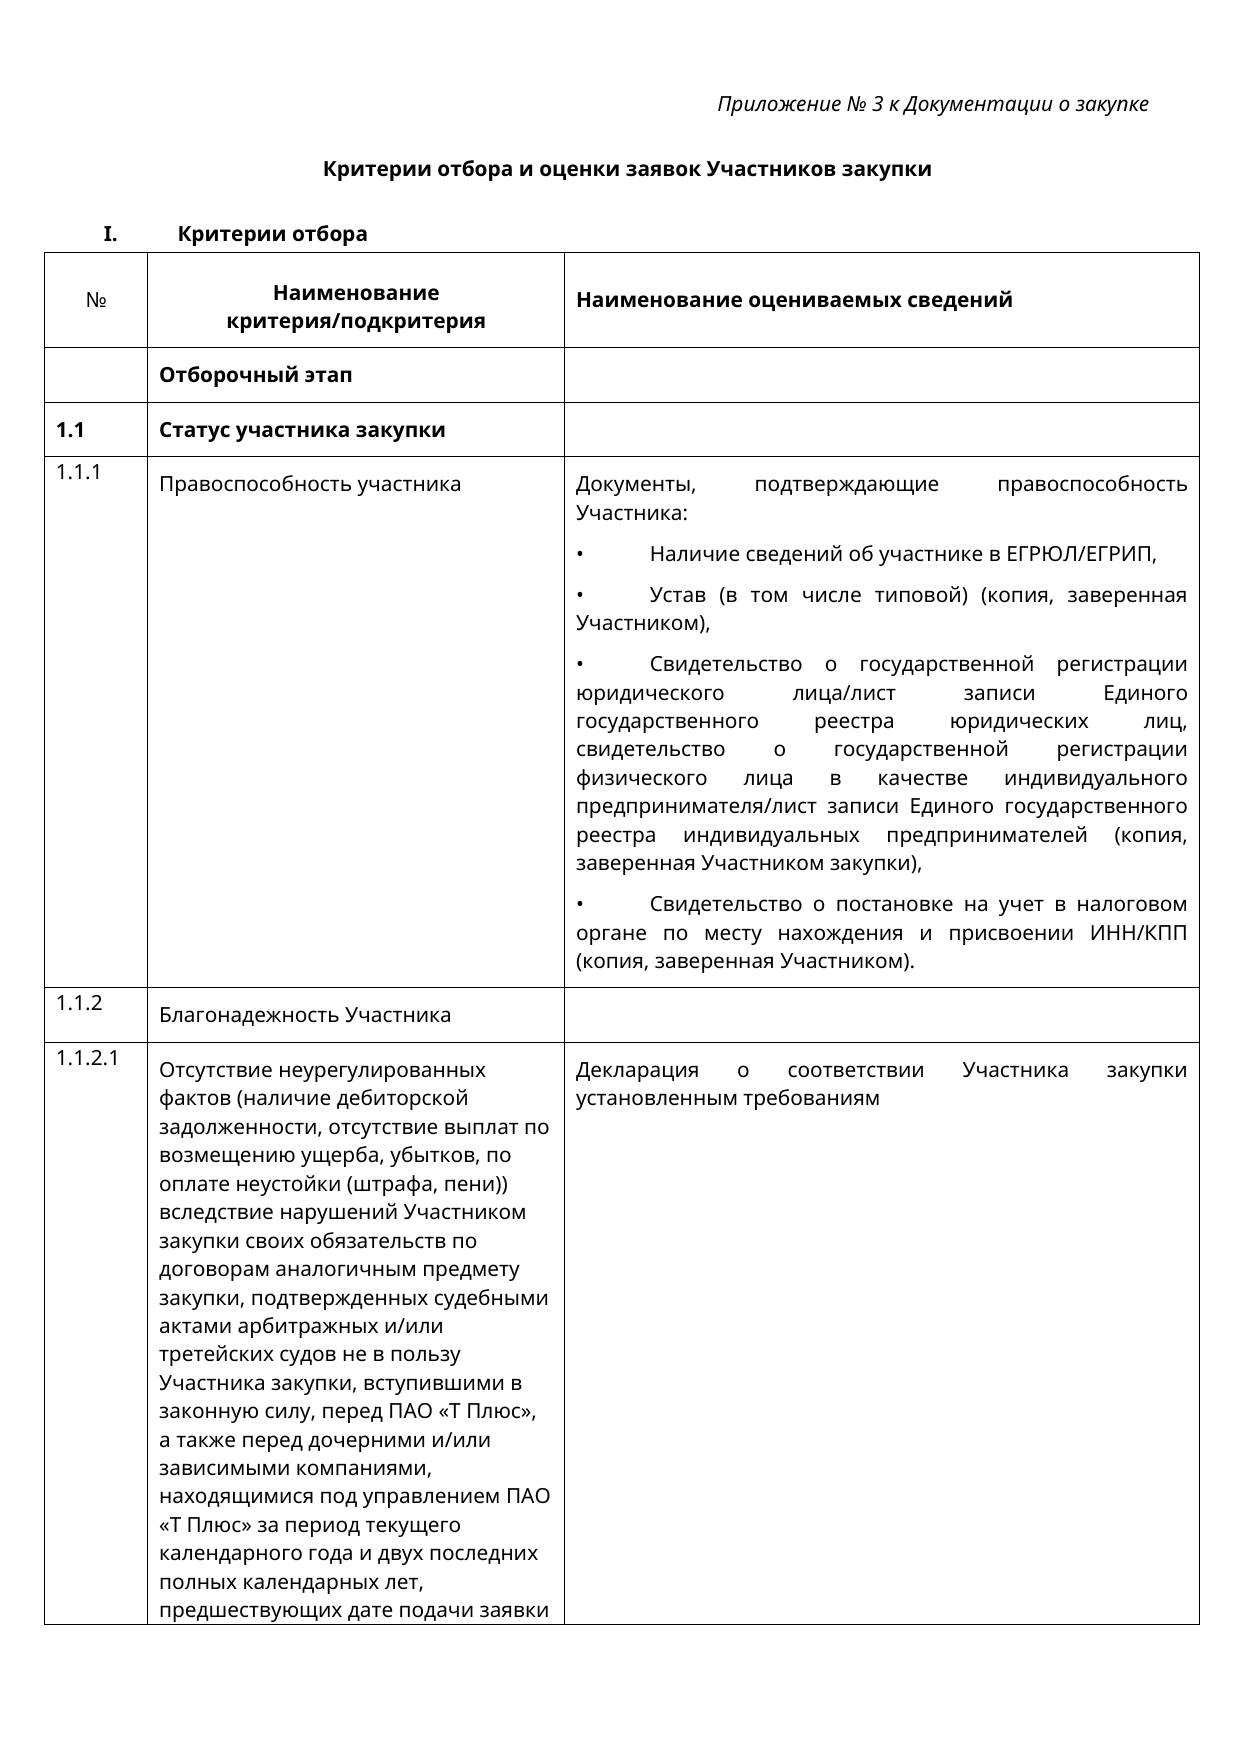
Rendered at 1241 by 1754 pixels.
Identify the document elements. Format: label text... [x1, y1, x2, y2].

table_header Наименование критерия/подкритерия [148, 253, 564, 347]
table_cell [565, 348, 1199, 402]
table_cell 1.1.2.1 [45, 1043, 147, 1624]
table_header Наименование оцениваемых сведений [565, 253, 1199, 347]
table_cell [45, 348, 147, 402]
table_cell [565, 403, 1199, 456]
table_header № [45, 253, 147, 347]
list Критерии отбора и оценки заявок Участников закупки [103, 154, 1152, 182]
table_cell Документы, подтверждающие правоспособность Участника: • Наличие сведений об участнике в ЕГРЮЛ/ЕГРИП, • Устав (в том числе типовой) (копия, заверенная Участником), • Свидетельство о государственной регистрации юридического лица/лист записи Единого государственного реестра юридических лиц, свидетельство о государственной регистрации физического лица в качестве индивидуального предпринимателя/лист записи Единого государственного реестра индивидуальных предпринимателей (копия, заверенная Участником закупки), • Свидетельство о постановке на учет в налоговом органе по месту нахождения и присвоении ИНН/КПП (копия, заверенная Участником). [565, 457, 1199, 987]
list Критерии отбора [103, 219, 1152, 247]
table_cell Правоспособность участника [148, 457, 564, 987]
table_cell 1.1 [45, 403, 147, 456]
table_cell [565, 988, 1199, 1042]
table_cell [148, 1043, 564, 1624]
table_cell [565, 1043, 1199, 1624]
table_cell 1.1.1 [45, 457, 147, 987]
table_cell Отборочный этап [148, 348, 564, 402]
list Приложение № 3 к Документации о закупке [178, 89, 1152, 117]
table_cell 1.1.2 [45, 988, 147, 1042]
table_cell Благонадежность Участника [148, 988, 564, 1042]
table_cell Статус участника закупки [148, 403, 564, 456]
